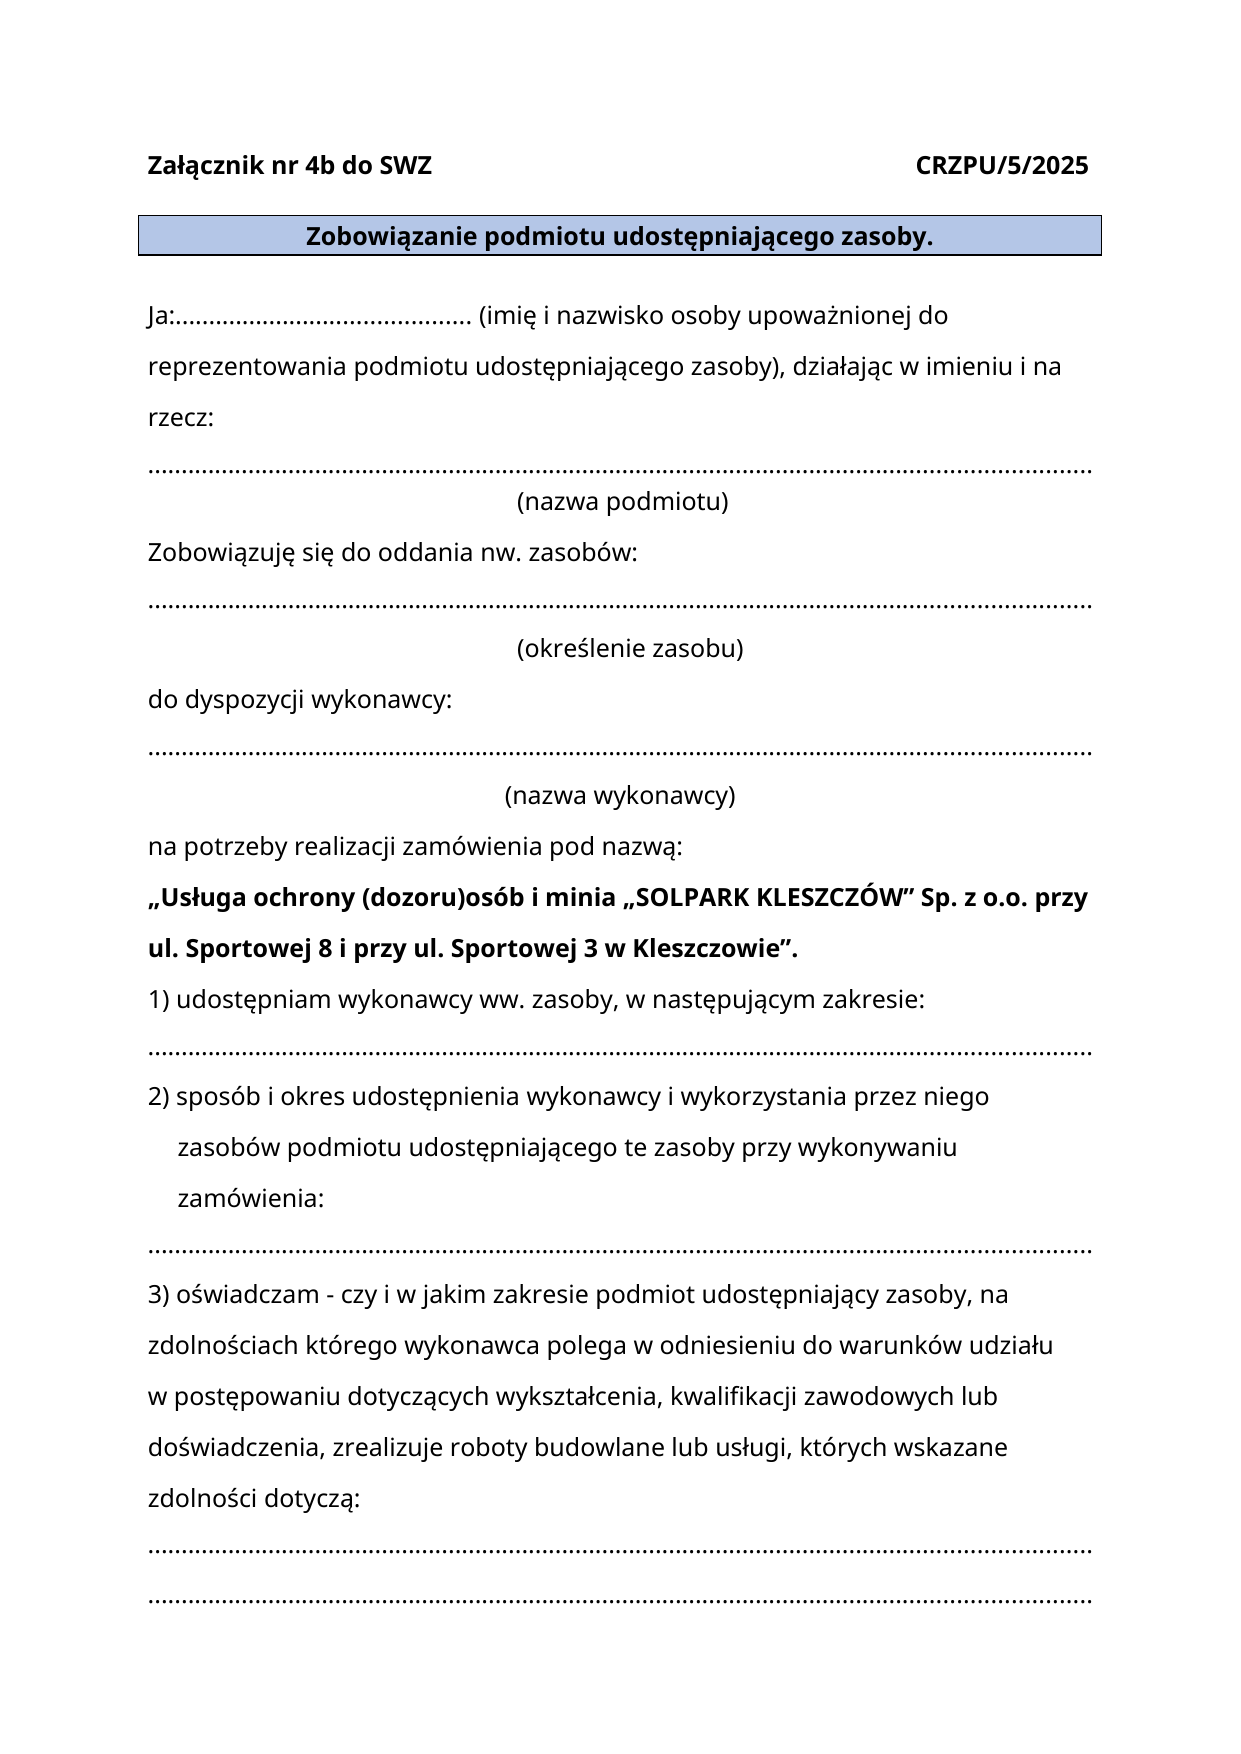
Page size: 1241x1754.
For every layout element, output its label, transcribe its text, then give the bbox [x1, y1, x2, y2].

text Zobowiązuję się do oddania nw. zasobów: [148, 535, 1093, 569]
text 2) sposób i okres udostępnienia wykonawcy i wykorzystania przez niego zasobów podmiotu udostępniającego te zasoby przy wykonywaniu zamówienia: [148, 1078, 1093, 1214]
text Ja: (imię i nazwisko osoby upoważnionej do reprezentowania podmiotu udostępniającego zasoby), działając w imieniu i na rzecz: [148, 298, 1093, 434]
text Załącznik nr 4b do SWZ CRZPU/5/2025 [148, 148, 1093, 182]
text „Usługa ochrony (dozoru)osób i minia „SOLPARK KLESZCZÓW” Sp. z o.o. przy ul. Sportowej 8 i przy ul. Sportowej 3 w Kleszczowie”. [148, 880, 1093, 965]
text na potrzeby realizacji zamówienia pod nazwą: [148, 829, 1093, 863]
text Zobowiązanie podmiotu udostępniającego zasoby. [139, 216, 1101, 254]
text do dyspozycji wykonawcy: [148, 682, 1093, 716]
text 3) oświadczam - czy i w jakim zakresie podmiot udostępniający zasoby, na zdolnościach którego wykonawca polega w odniesieniu do warunków udziału w postępowaniu dotyczących wykształcenia, kwalifikacji zawodowych lub doświadczenia, zrealizuje roboty budowlane lub usługi, których wskazane zdolności dotyczą: [148, 1276, 1093, 1514]
text 1) udostępniam wykonawcy ww. zasoby, w następującym zakresie: [148, 982, 1093, 1016]
text (nazwa podmiotu) [443, 484, 1093, 518]
text (nazwa wykonawcy) [148, 778, 1093, 812]
text (określenie zasobu) [443, 631, 1093, 665]
